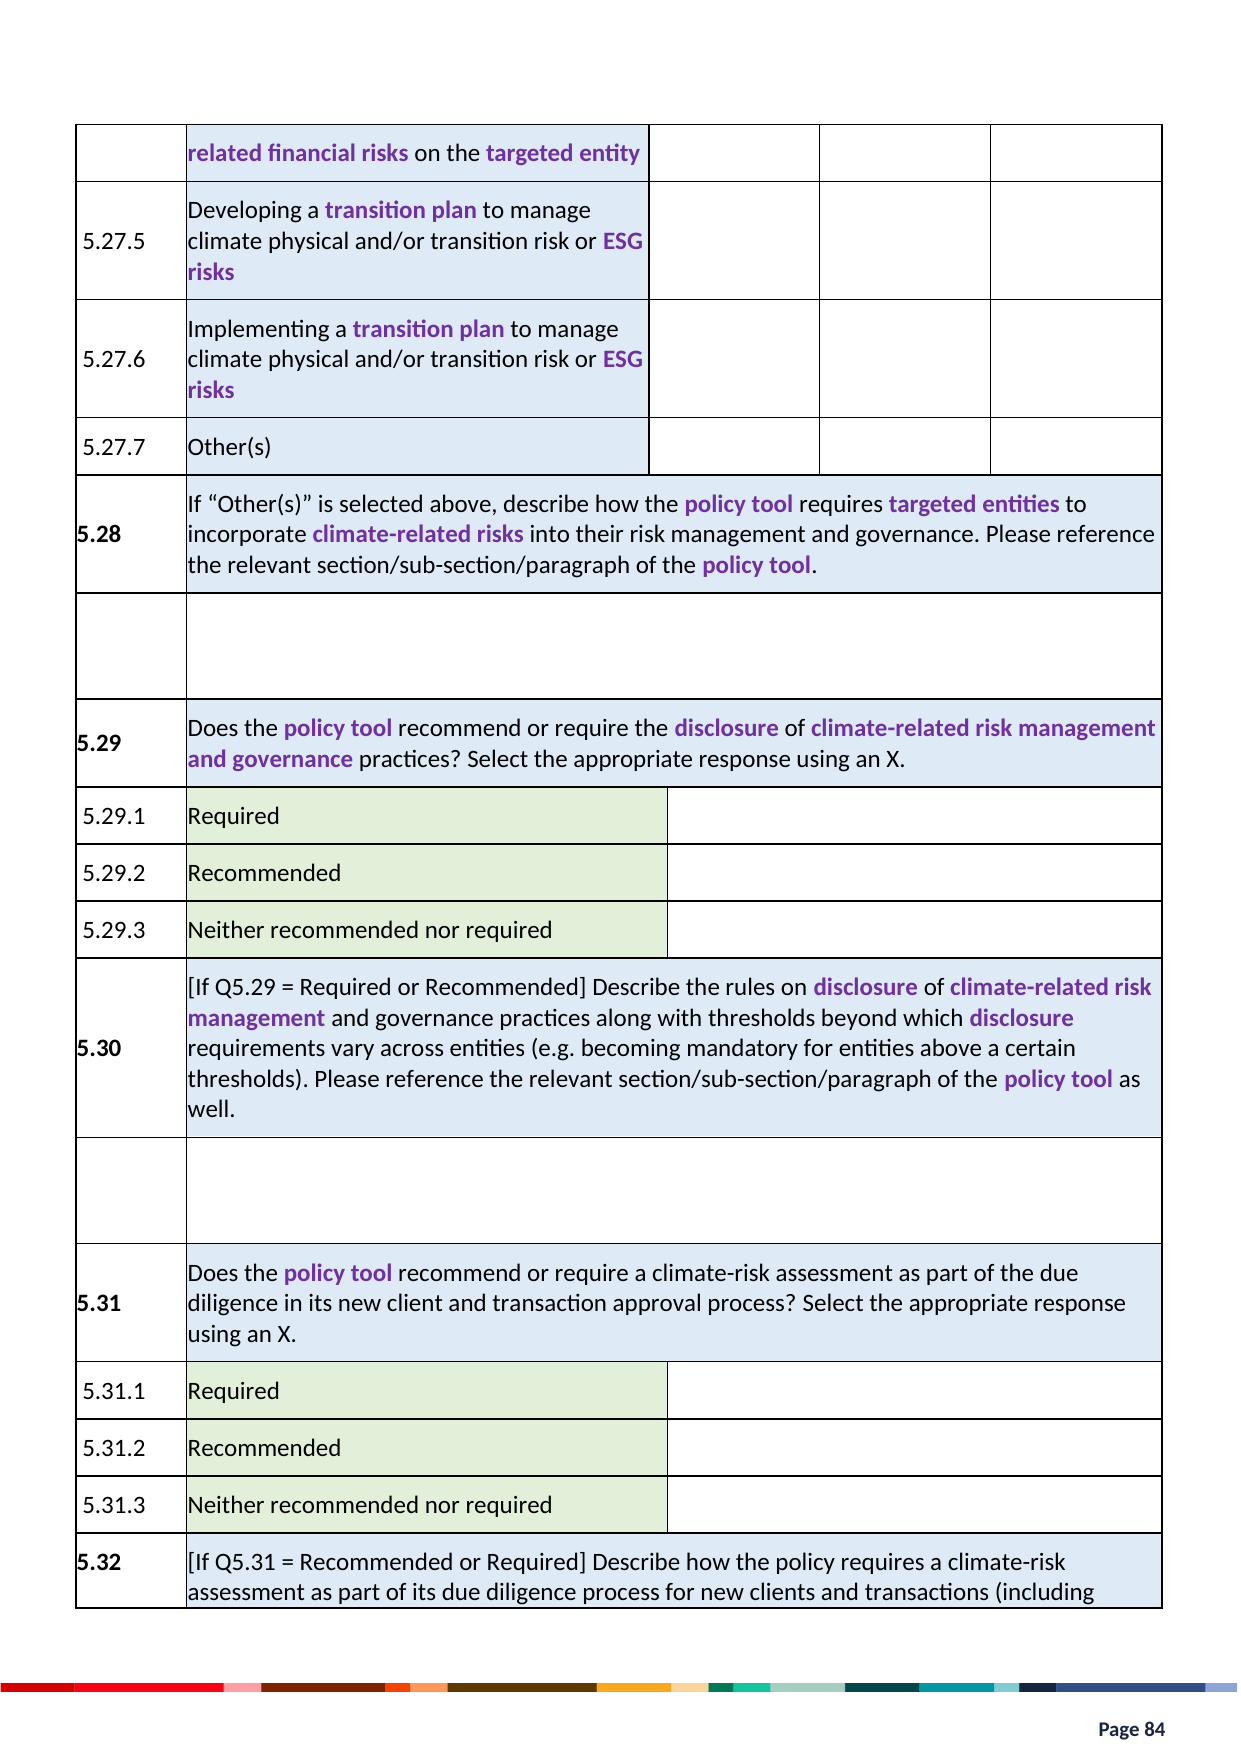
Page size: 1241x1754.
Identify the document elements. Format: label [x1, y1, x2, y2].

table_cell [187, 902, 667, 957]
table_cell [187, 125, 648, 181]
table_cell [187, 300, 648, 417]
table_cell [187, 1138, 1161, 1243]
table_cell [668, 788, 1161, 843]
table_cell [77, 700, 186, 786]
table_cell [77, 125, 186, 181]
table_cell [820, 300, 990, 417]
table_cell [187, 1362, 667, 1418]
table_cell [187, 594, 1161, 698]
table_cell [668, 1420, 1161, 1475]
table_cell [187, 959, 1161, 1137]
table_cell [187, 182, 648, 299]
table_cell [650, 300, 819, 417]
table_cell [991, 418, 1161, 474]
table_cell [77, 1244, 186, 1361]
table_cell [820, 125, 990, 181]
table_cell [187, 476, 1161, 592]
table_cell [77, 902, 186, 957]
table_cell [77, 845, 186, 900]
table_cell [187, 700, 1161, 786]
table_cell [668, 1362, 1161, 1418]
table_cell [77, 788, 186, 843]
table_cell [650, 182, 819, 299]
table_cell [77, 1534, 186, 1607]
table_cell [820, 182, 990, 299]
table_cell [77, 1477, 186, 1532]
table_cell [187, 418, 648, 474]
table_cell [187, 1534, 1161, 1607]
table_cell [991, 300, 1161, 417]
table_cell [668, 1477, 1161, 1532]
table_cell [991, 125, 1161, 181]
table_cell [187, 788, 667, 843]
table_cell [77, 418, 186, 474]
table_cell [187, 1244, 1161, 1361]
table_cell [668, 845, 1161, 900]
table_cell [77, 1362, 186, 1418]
picture [0, 1683, 1236, 1692]
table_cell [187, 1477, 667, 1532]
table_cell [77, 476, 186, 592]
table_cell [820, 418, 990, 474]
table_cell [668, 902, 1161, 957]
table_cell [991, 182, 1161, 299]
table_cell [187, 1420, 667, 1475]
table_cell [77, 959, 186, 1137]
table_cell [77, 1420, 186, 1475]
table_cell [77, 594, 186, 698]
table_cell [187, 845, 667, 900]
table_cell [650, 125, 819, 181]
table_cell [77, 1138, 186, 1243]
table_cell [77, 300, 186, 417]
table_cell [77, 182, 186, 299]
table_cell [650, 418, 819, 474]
